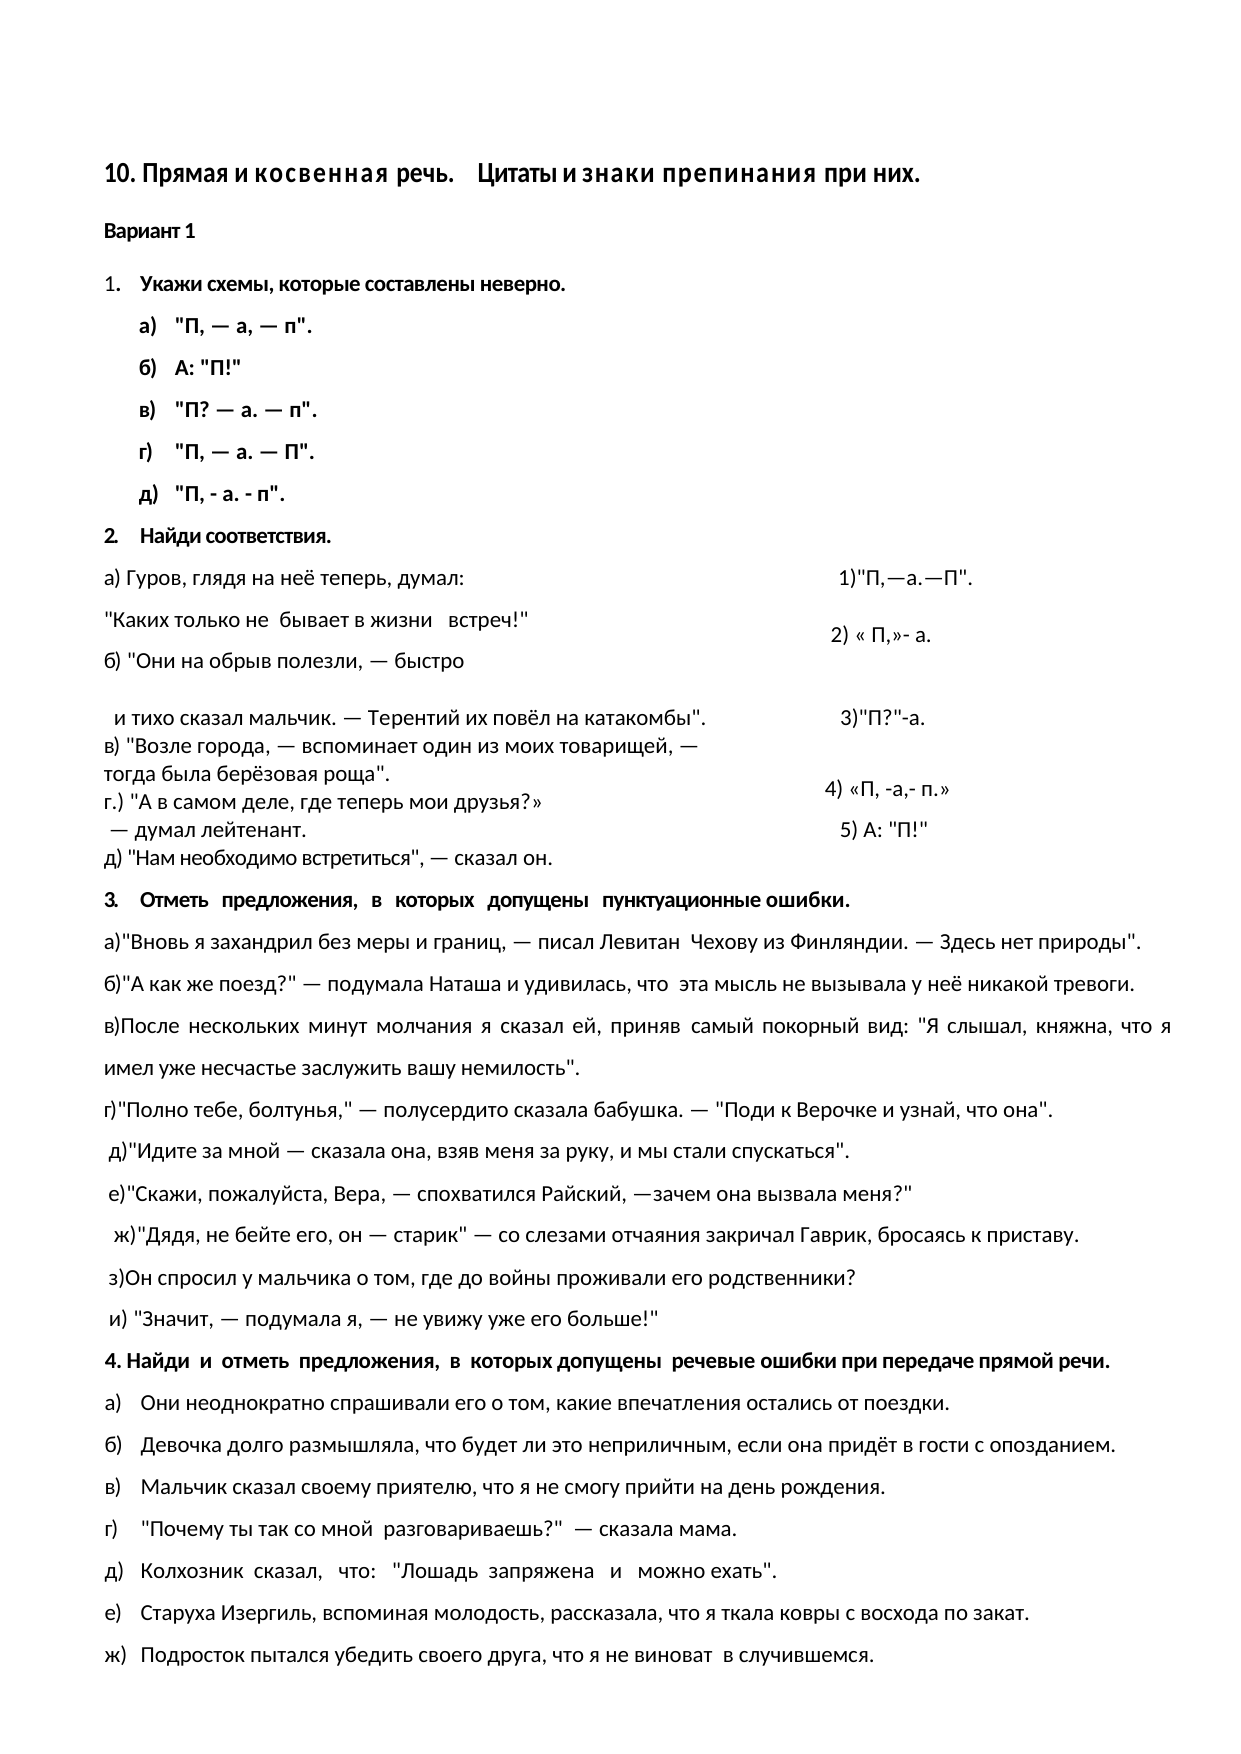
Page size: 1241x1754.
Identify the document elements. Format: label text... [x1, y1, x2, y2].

text 2. Найди соответствия. [103, 521, 1172, 549]
text е)"Скажи, пожалуйста, Вера, — спохватился Райский, —зачем она вызвала меня?" [103, 1179, 1172, 1207]
text и) "Значит, — подумала я, — не увижу уже его больше!" [103, 1304, 1172, 1333]
text в) Мальчик сказал своему приятелю, что я не смогу прийти на день рождения. [104, 1472, 1172, 1501]
text "Каких только не бывает в жизни встреч!" [103, 605, 1162, 633]
text 4. Найди и отметь предложения, в которых допущены речевые ошибки при передаче прямой речи. [104, 1347, 1172, 1374]
text 1. Укажи схемы, которые составлены неверно. [103, 269, 1172, 297]
text а) Они неоднократно спрашивали его о том, какие впечатления остались от поездки. [104, 1388, 1172, 1417]
text д)"Идите за мной — сказала она, взяв меня за руку, и мы стали спускаться". [103, 1137, 1172, 1165]
text д) "Нам необходимо встретиться", — сказал он. [103, 843, 866, 871]
text ж) Подросток пытался убедить своего друга, что я не виноват в случившемся. [104, 1640, 1172, 1668]
text а) Гуров, глядя на неё теперь, думал: 1)"П,—а.—П". [103, 563, 1162, 591]
text г) "Почему ты так со мной разговариваешь?" — сказала мама. [104, 1514, 1172, 1542]
text а) "П, — а, — п". [138, 311, 1172, 339]
text з)Он спросил у мальчика о том, где до войны проживали его родственники? [103, 1263, 1172, 1291]
text Вариант 1 [103, 216, 1172, 244]
text 3. Отметь предложения, в которых допущены пунктуационные ошибки. [103, 885, 1172, 913]
text в) "П? — а. — п". [138, 395, 1172, 423]
text г) "П, — а. — П". [138, 437, 1172, 465]
text е) Старуха Изергиль, вспоминая молодость, рассказала, что я ткала ковры с восхода по закат. [104, 1598, 1172, 1626]
text 4) «П, -а,- п.» [814, 774, 1054, 802]
text б) "Они на обрыв полезли, — быстро [103, 647, 1172, 703]
text б) А: "П!" [138, 353, 1172, 381]
text — думал лейтенант. 5) А: "П!" [103, 815, 1172, 843]
text в)После нескольких минут молчания я сказал ей, приняв самый покорный вид: "Я слышал, княжна, что я имел уже несчастье заслужить вашу немилость". [103, 1011, 1172, 1081]
text 2) « П,»- а. [810, 620, 964, 648]
text г)"Полно тебе, болтунья," — полусердито сказала бабушка. — "Поди к Верочке и узнай, что она". [103, 1095, 1172, 1123]
text в) "Возле города, — вспоминает один из моих товарищей, — тогда была берёзовая роща". [103, 731, 1172, 787]
text б)"А как же поезд?" — подумала Наташа и удивилась, что эта мысль не вызывала у неё никакой тревоги. [103, 969, 1172, 997]
text 10. Прямая и косвенная речь. Цитаты и знаки препинания при них. [103, 154, 1172, 190]
text б) Девочка долго размышляла, что будет ли это неприличным, если она придёт в гости с опозданием. [104, 1431, 1172, 1458]
text и тихо сказал мальчик. — Терентий их повёл на катакомбы". 3)"П?"-а. [103, 703, 1172, 731]
text а)"Вновь я захандрил без меры и границ, — писал Левитан Чехову из Финляндии. — Здесь нет природы". [103, 927, 1171, 955]
text д) Колхозник сказал, что: "Лошадь запряжена и можно ехать". [104, 1556, 1172, 1584]
text г.) "А в самом деле, где теперь мои друзья?» [103, 787, 1172, 815]
text д) "П, - а. - п". [138, 479, 1172, 507]
text ж)"Дядя, не бейте его, он — старик" — со слезами отчаяния закричал Гаврик, бросаясь к приставу. [103, 1221, 1172, 1249]
